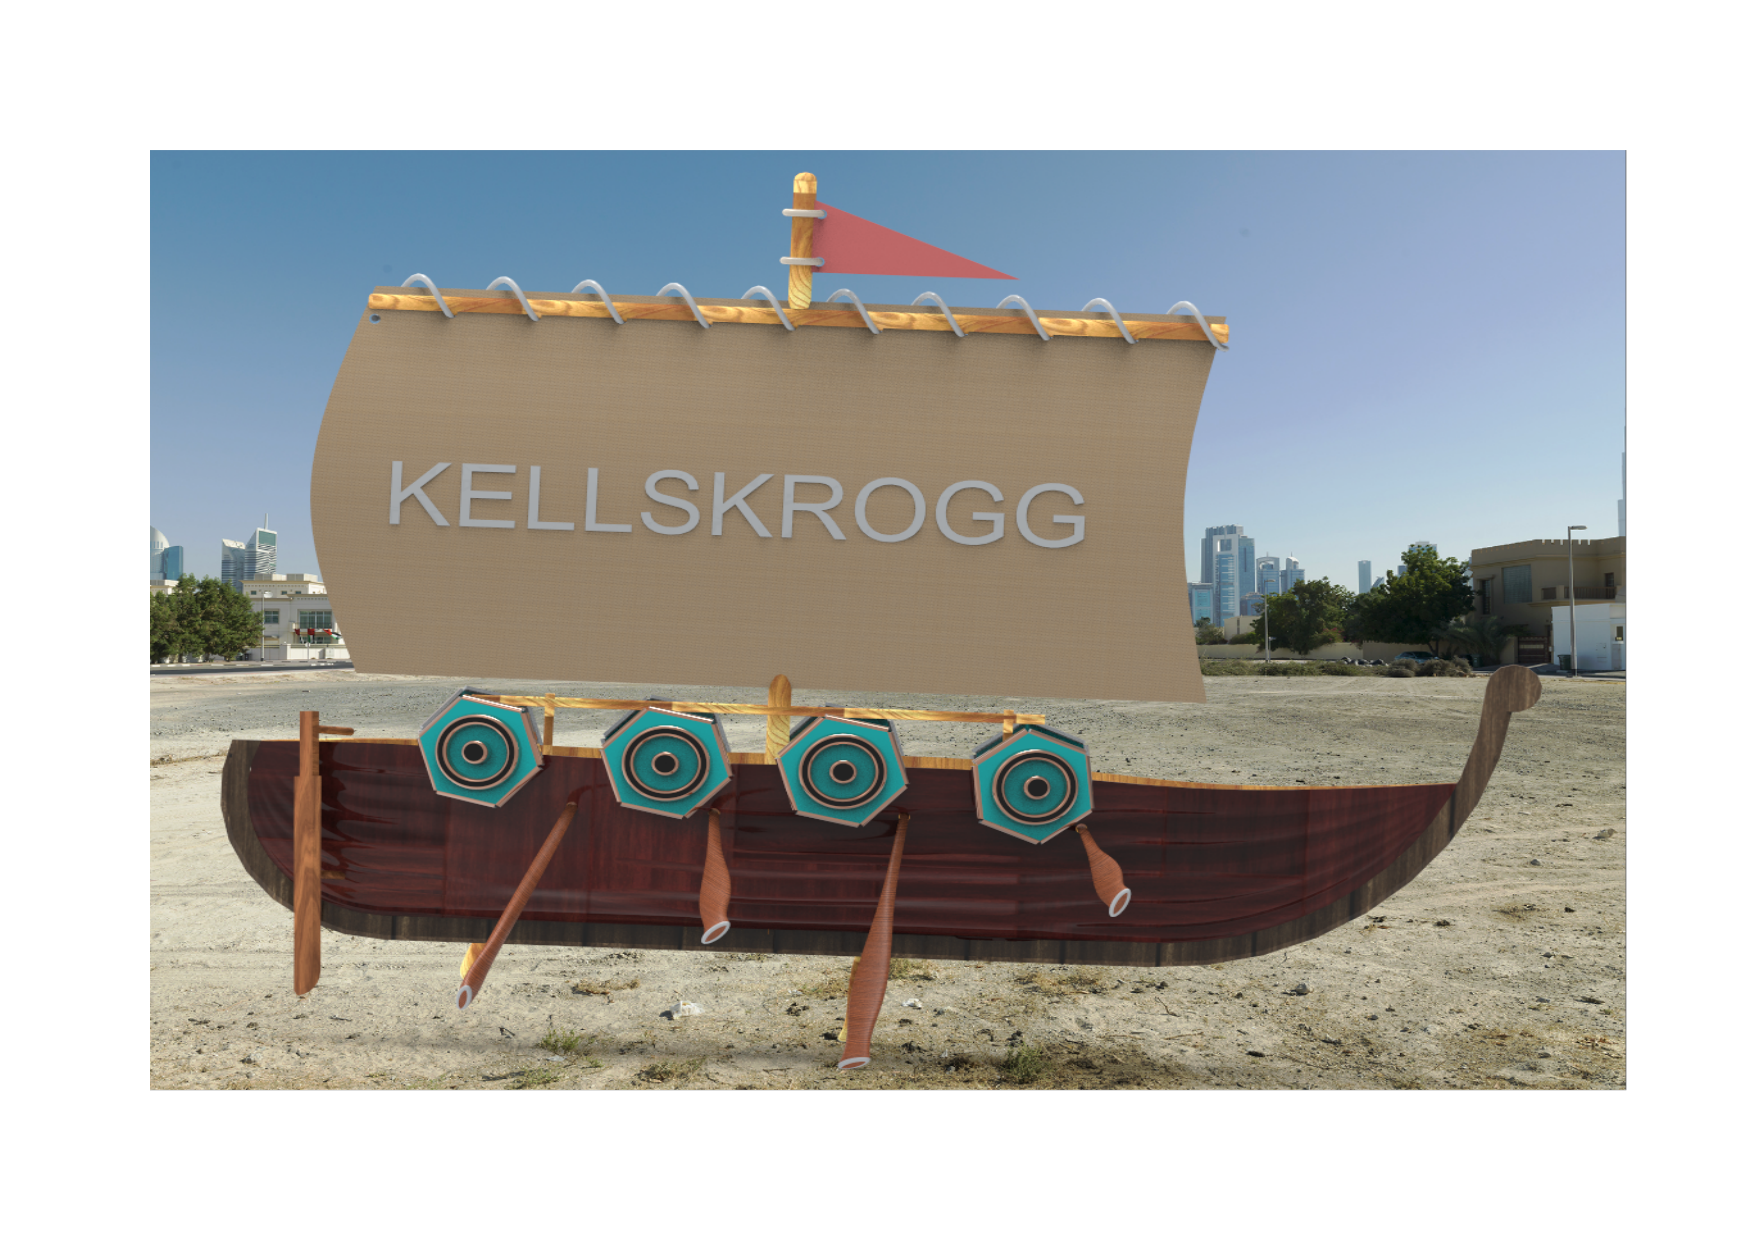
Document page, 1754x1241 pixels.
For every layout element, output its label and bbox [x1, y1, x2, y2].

picture [150, 150, 1627, 1091]
